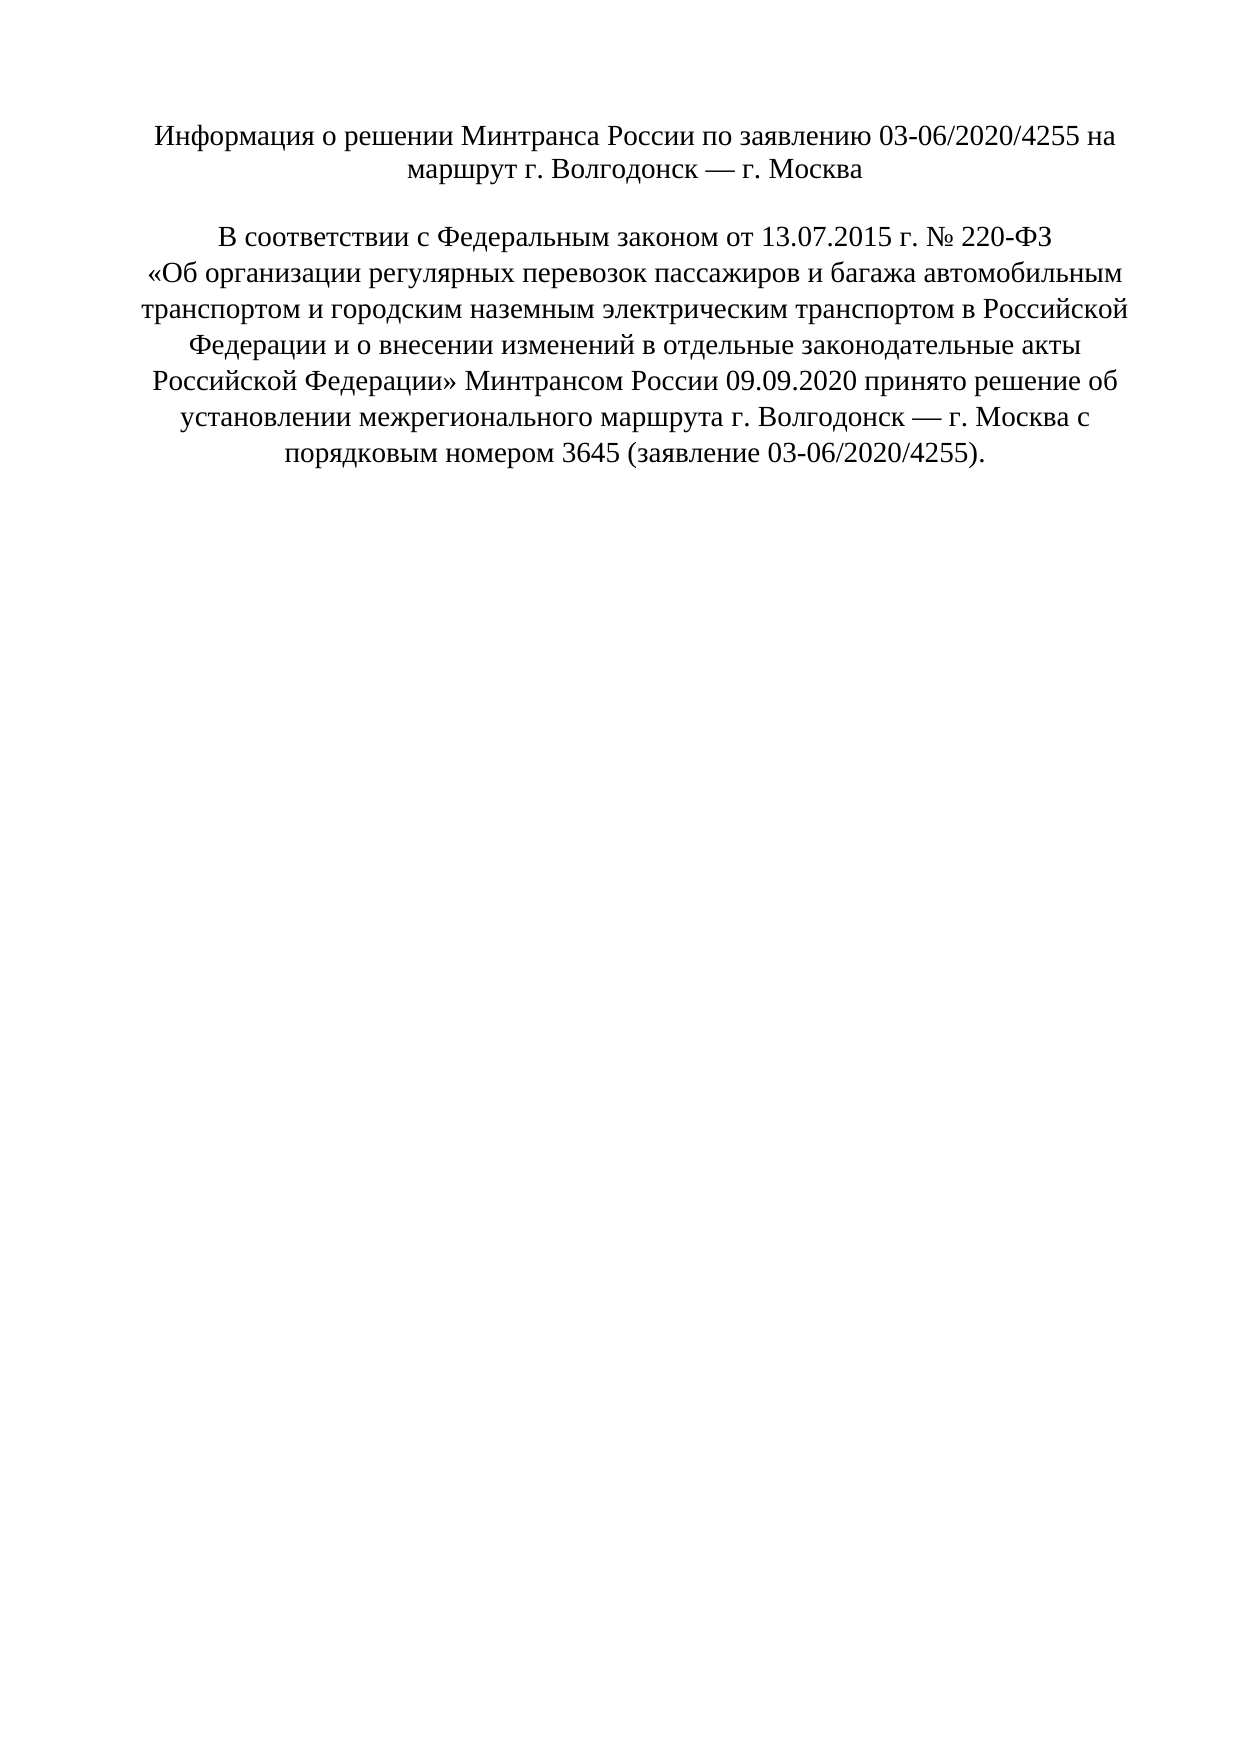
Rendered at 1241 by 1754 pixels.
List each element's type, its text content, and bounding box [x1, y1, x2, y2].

text Информация о решении Минтранса России по заявлению 03-06/2020/4255 на маршрут г. Волгодонск — г. Москва [118, 118, 1152, 185]
text В соответствии с Федеральным законом от 13.07.2015 г. № 220-ФЗ «Об организации регулярных перевозок пассажиров и багажа автомобильным транспортом и городским наземным электрическим транспортом в Российской Федерации и о внесении изменений в отдельные законодательные акты Российской Федерации» Минтрансом России 09.09.2020 принято решение об установлении межрегионального маршрута г. Волгодонск — г. Москва с порядковым номером 3645 (заявление 03-06/2020/4255). [118, 219, 1152, 469]
